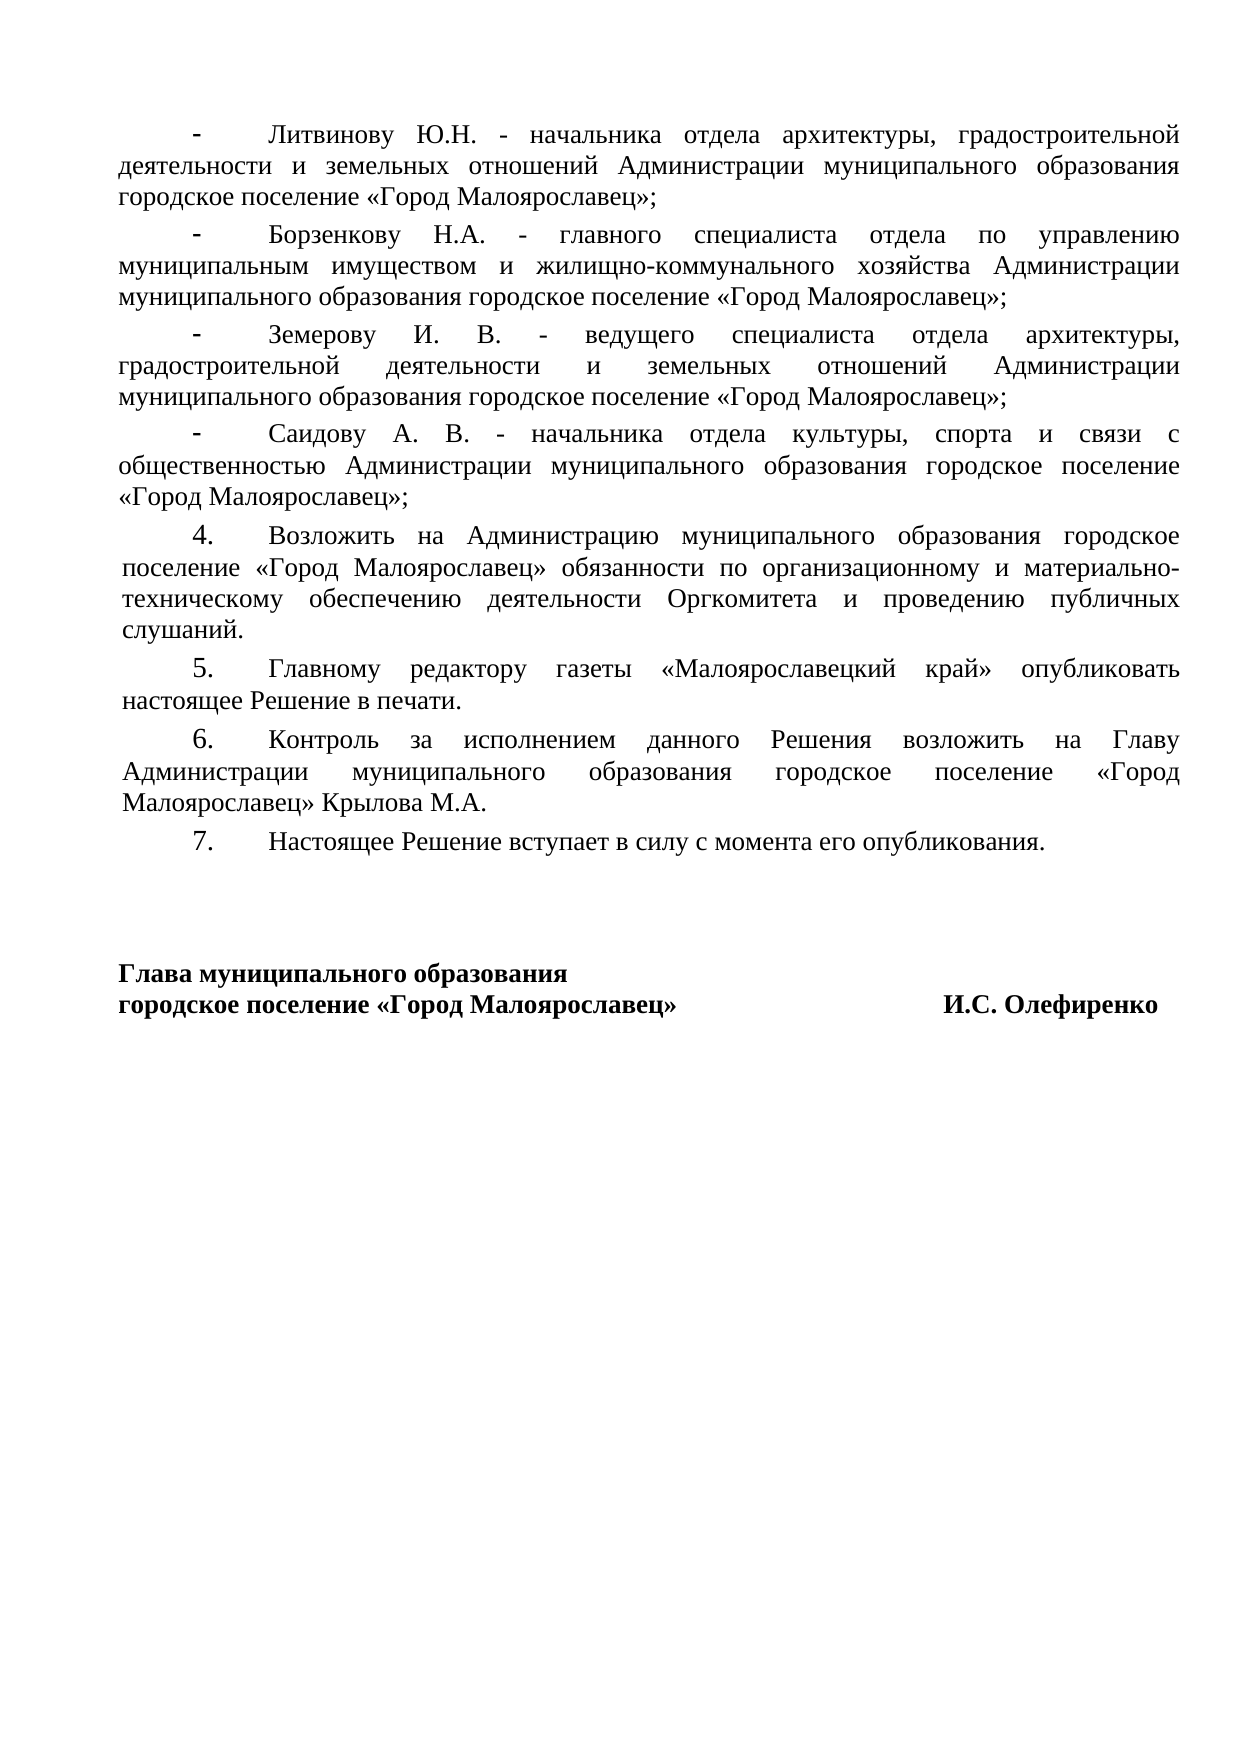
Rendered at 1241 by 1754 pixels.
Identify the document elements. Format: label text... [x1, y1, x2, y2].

list Контроль за исполнением данного Решения возложить на Главу Администрации муниципального образования городское поселение «Город Малоярославец» Крылова М.А. [122, 721, 1181, 817]
list Литвинову Ю.Н. - начальника отдела архитектуры, градостроительной деятельности и земельных отношений Администрации муниципального образования городское поселение «Город Малоярославец»; [118, 118, 1181, 212]
list Борзенкову Н.А. - главного специалиста отдела по управлению муниципальным имуществом и жилищно-коммунального хозяйства Администрации муниципального образования городское поселение «Город Малоярославец»; [118, 218, 1181, 311]
list Земерову И. В. - ведущего специалиста отдела архитектуры, градостроительной деятельности и земельных отношений Администрации муниципального образования городское поселение «Город Малоярославец»; [118, 318, 1181, 411]
list Возложить на Администрацию муниципального образования городское поселение «Город Малоярославец» обязанности по организационному и материально-техническому обеспечению деятельности Оргкомитета и проведению публичных слушаний. [122, 517, 1181, 644]
list Настоящее Решение вступает в силу с момента его опубликования. [122, 823, 1181, 857]
subtitle городское поселение «Город Малоярославец» И.С. Олефиренко [118, 988, 1181, 1019]
list Главному редактору газеты «Малоярославецкий край» опубликовать настоящее Решение в печати. [122, 651, 1181, 715]
list Саидову А. В. - начальника отдела культуры, спорта и связи с общественностью Администрации муниципального образования городское поселение «Город Малоярославец»; [118, 417, 1181, 511]
subtitle Глава муниципального образования [118, 957, 1181, 988]
